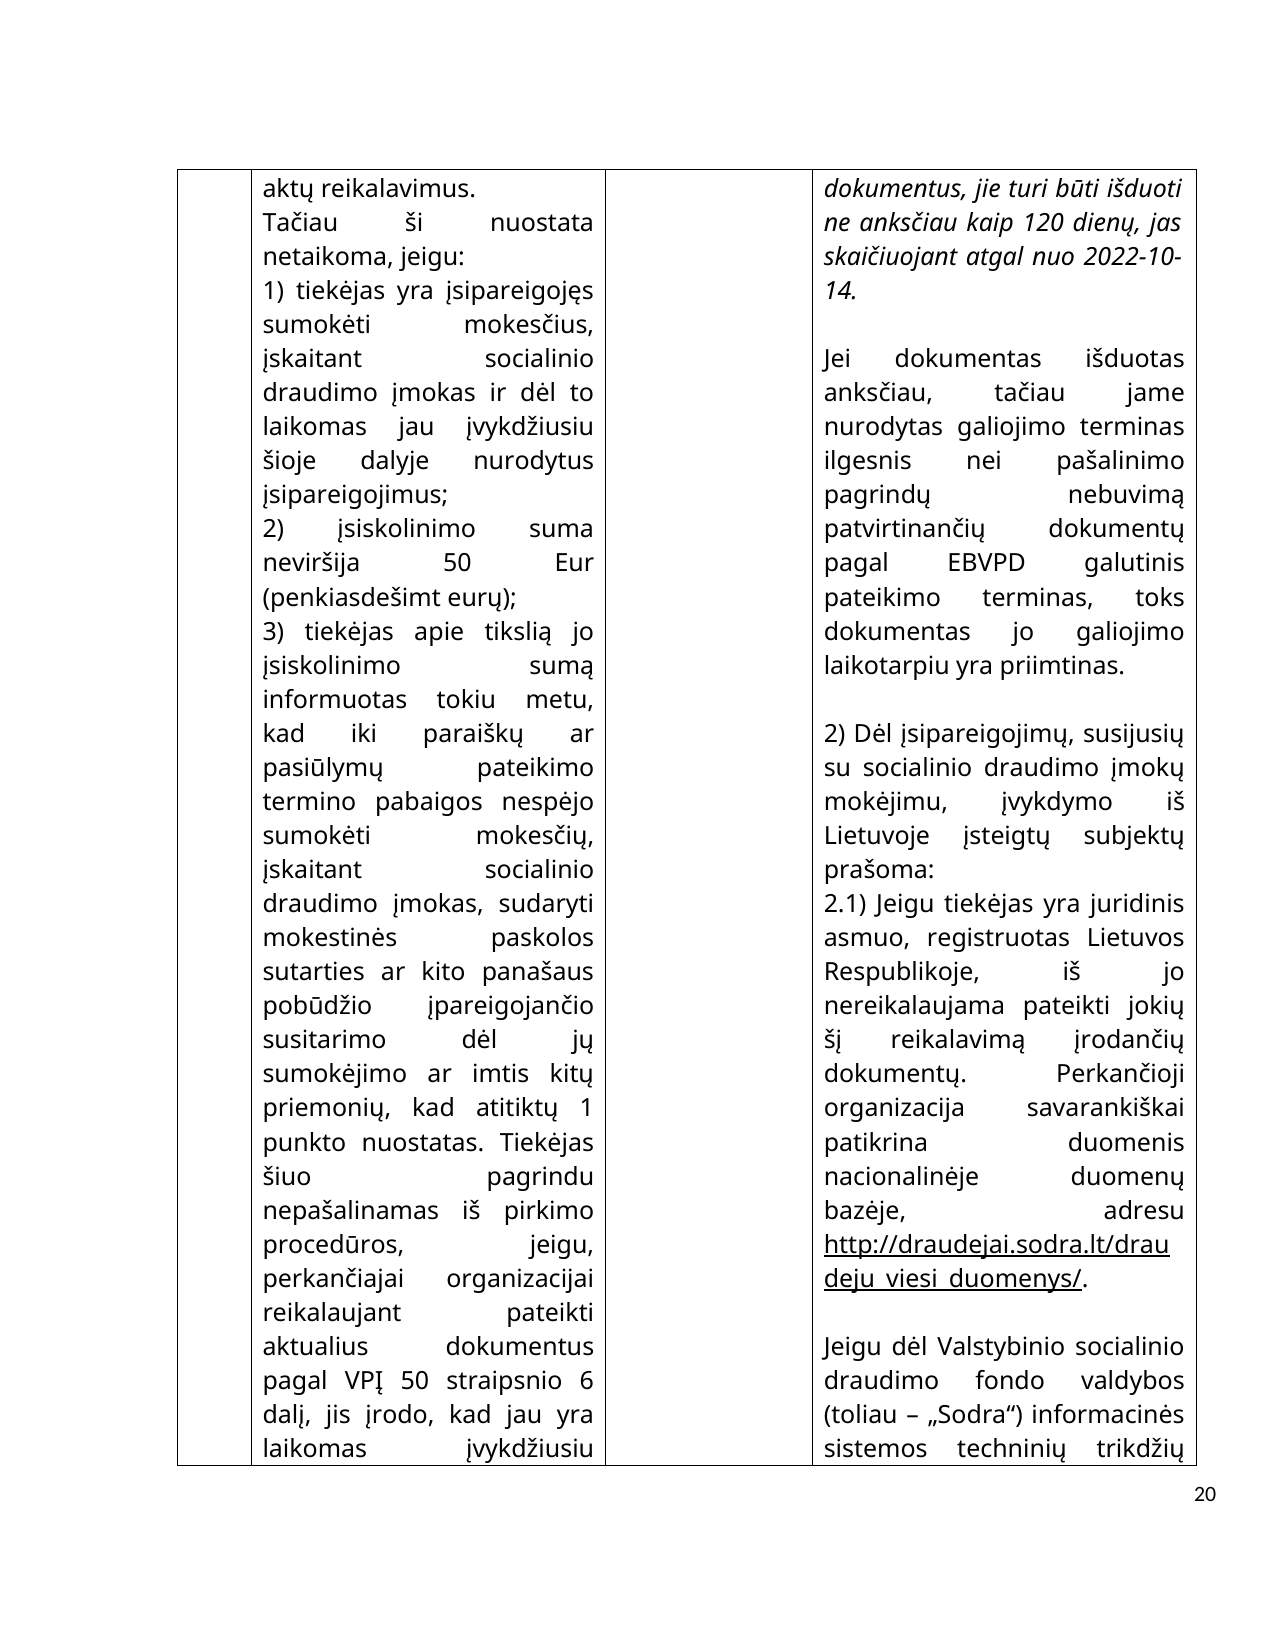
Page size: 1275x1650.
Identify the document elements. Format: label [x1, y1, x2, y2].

table_cell [252, 170, 605, 1465]
table_cell [606, 170, 812, 1465]
table_cell [813, 170, 1196, 1465]
table_cell [178, 170, 251, 1465]
